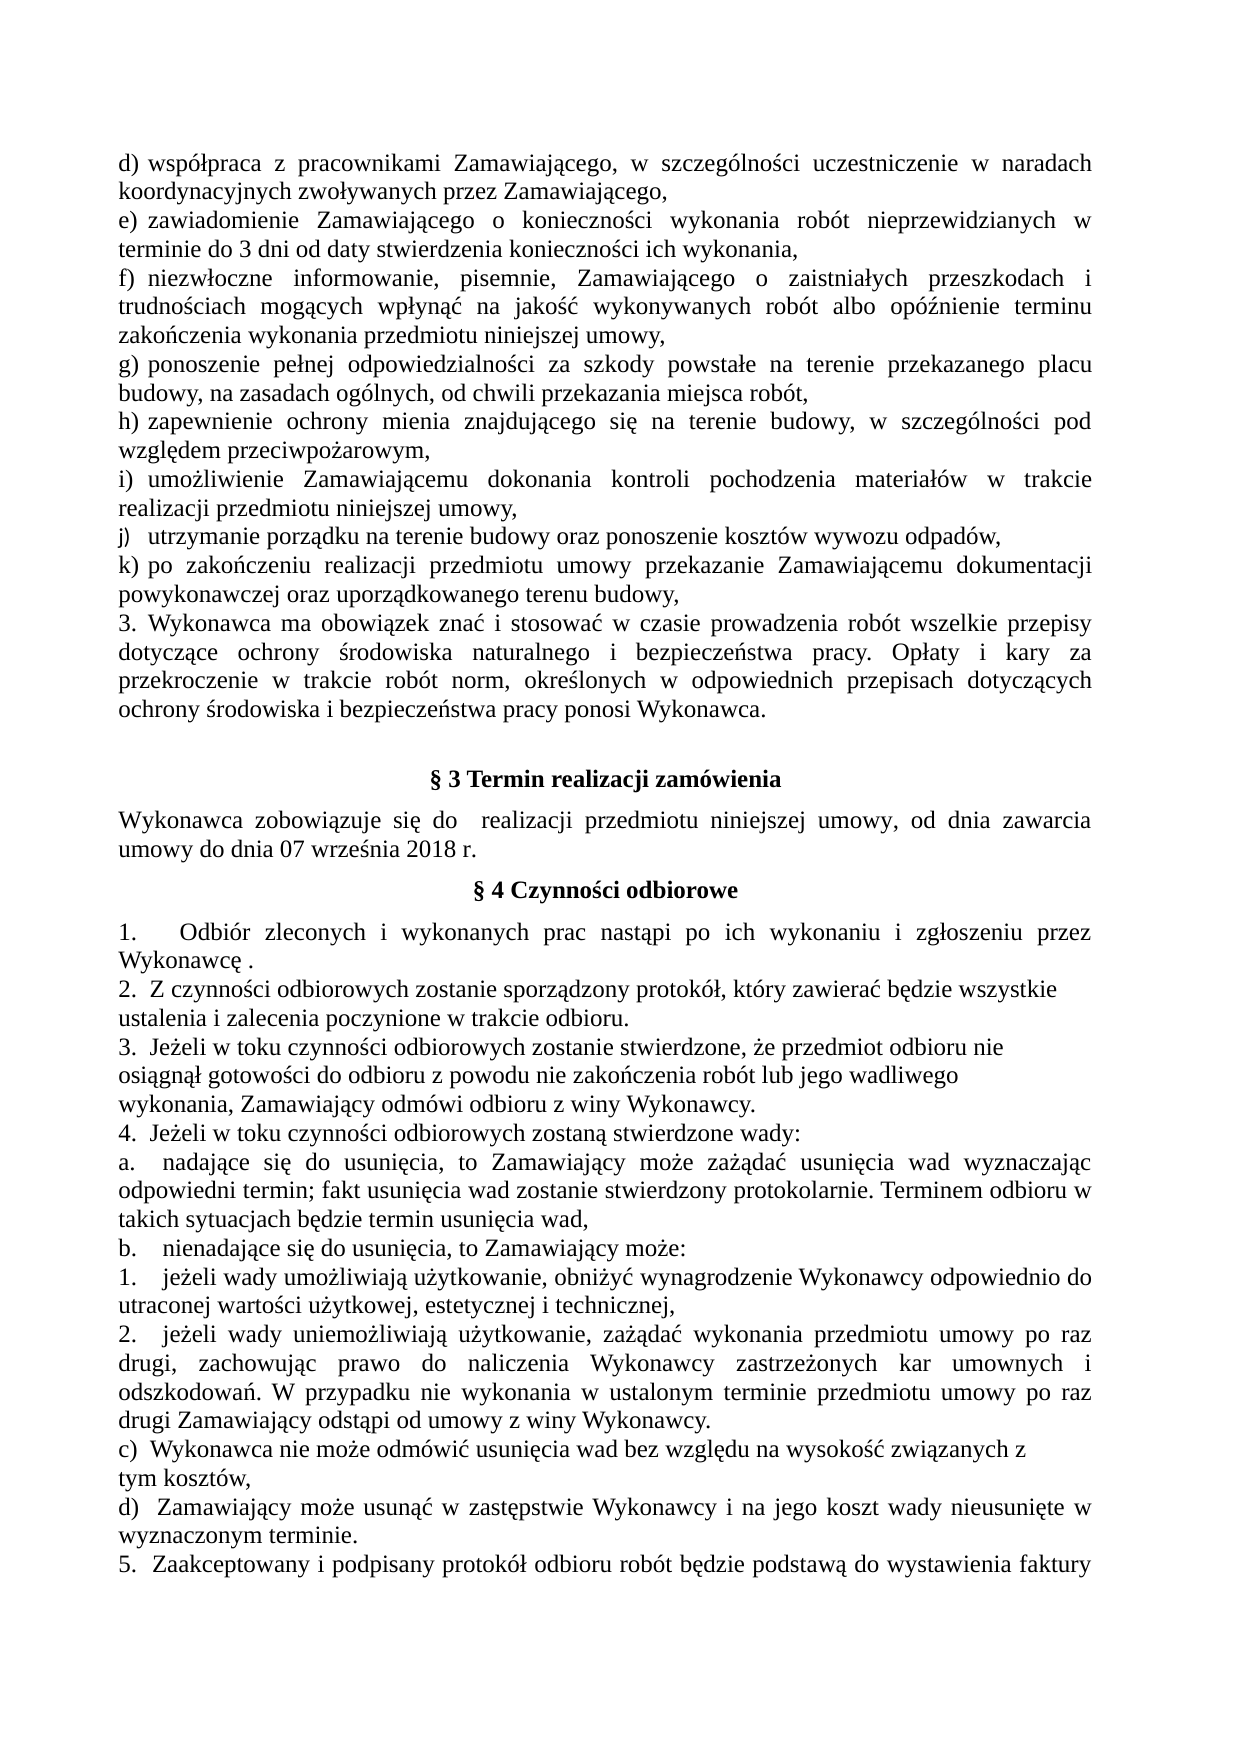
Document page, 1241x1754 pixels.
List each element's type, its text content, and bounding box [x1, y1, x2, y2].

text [118, 1549, 1093, 1578]
list niezwłoczne informowanie, pisemnie, Zamawiającego o zaistniałych przeszkodach i trudnościach mogących wpłynąć na jakość wykonywanych robót albo opóźnienie terminu zakończenia wykonania przedmiotu niniejszej umowy, [118, 263, 1093, 349]
text 4. Jeżeli w toku czynności odbiorowych zostaną stwierdzone wady: [118, 1118, 1093, 1147]
text tym kosztów, [118, 1463, 1093, 1492]
list zawiadomienie Zamawiającego o konieczności wykonania robót nieprzewidzianych w terminie do 3 dni od daty stwierdzenia konieczności ich wykonania, [118, 205, 1093, 263]
text ustalenia i zalecenia poczynione w trakcie odbioru. [118, 1003, 1093, 1032]
text Wykonawca zobowiązuje się do realizacji przedmiotu niniejszej umowy, od dnia zawarcia umowy do dnia 07 września 2018 r. [118, 805, 1093, 863]
text 2. Z czynności odbiorowych zostanie sporządzony protokół, który zawierać będzie wszystkie [118, 974, 1093, 1003]
text § 3 Termin realizacji zamówienia [118, 764, 1093, 793]
list nienadające się do usunięcia, to Zamawiający może: [118, 1233, 1093, 1262]
text osiągnął gotowości do odbioru z powodu nie zakończenia robót lub jego wadliwego [118, 1060, 1093, 1089]
list współpraca z pracownikami Zamawiającego, w szczególności uczestniczenie w naradach koordynacyjnych zwoływanych przez Zamawiającego, [118, 148, 1093, 205]
text § 4 Czynności odbiorowe [118, 875, 1093, 904]
text d) Zamawiający może usunąć w zastępstwie Wykonawcy i na jego koszt wady nieusunięte w wyznaczonym terminie. [118, 1492, 1093, 1549]
list ponoszenie pełnej odpowiedzialności za szkody powstałe na terenie przekazanego placu budowy, na zasadach ogólnych, od chwili przekazania miejsca robót, [118, 349, 1093, 406]
list umożliwienie Zamawiającemu dokonania kontroli pochodzenia materiałów w trakcie realizacji przedmiotu niniejszej umowy, [118, 464, 1093, 521]
list po zakończeniu realizacji przedmiotu umowy przekazanie Zamawiającemu dokumentacji powykonawczej oraz uporządkowanego terenu budowy, [118, 550, 1093, 608]
list jeżeli wady uniemożliwiają użytkowanie, zażądać wykonania przedmiotu umowy po raz drugi, zachowując prawo do naliczenia Wykonawcy zastrzeżonych kar umownych i odszkodowań. W przypadku nie wykonania w ustalonym terminie przedmiotu umowy po raz drugi Zamawiający odstąpi od umowy z winy Wykonawcy. [118, 1319, 1093, 1434]
list Wykonawca ma obowiązek znać i stosować w czasie prowadzenia robót wszelkie przepisy dotyczące ochrony środowiska naturalnego i bezpieczeństwa pracy. Opłaty i kary za przekroczenie w trakcie robót norm, określonych w odpowiednich przepisach dotyczących ochrony środowiska i bezpieczeństwa pracy ponosi Wykonawca. [118, 608, 1093, 723]
text 3. Jeżeli w toku czynności odbiorowych zostanie stwierdzone, że przedmiot odbioru nie [118, 1032, 1093, 1060]
list nadające się do usunięcia, to Zamawiający może zażądać usunięcia wad wyznaczając odpowiedni termin; fakt usunięcia wad zostanie stwierdzony protokolarnie. Terminem odbioru w takich sytuacjach będzie termin usunięcia wad, [118, 1147, 1093, 1233]
text c) Wykonawca nie może odmówić usunięcia wad bez względu na wysokość związanych z [118, 1434, 1093, 1463]
list utrzymanie porządku na terenie budowy oraz ponoszenie kosztów wywozu odpadów, [118, 521, 1093, 550]
text wykonania, Zamawiający odmówi odbioru z winy Wykonawcy. [118, 1089, 1093, 1118]
text 1. Odbiór zleconych i wykonanych prac nastąpi po ich wykonaniu i zgłoszeniu przez Wykonawcę . [118, 917, 1093, 974]
list zapewnienie ochrony mienia znajdującego się na terenie budowy, w szczególności pod względem przeciwpożarowym, [118, 406, 1093, 464]
list jeżeli wady umożliwiają użytkowanie, obniżyć wynagrodzenie Wykonawcy odpowiednio do utraconej wartości użytkowej, estetycznej i technicznej, [118, 1262, 1093, 1319]
